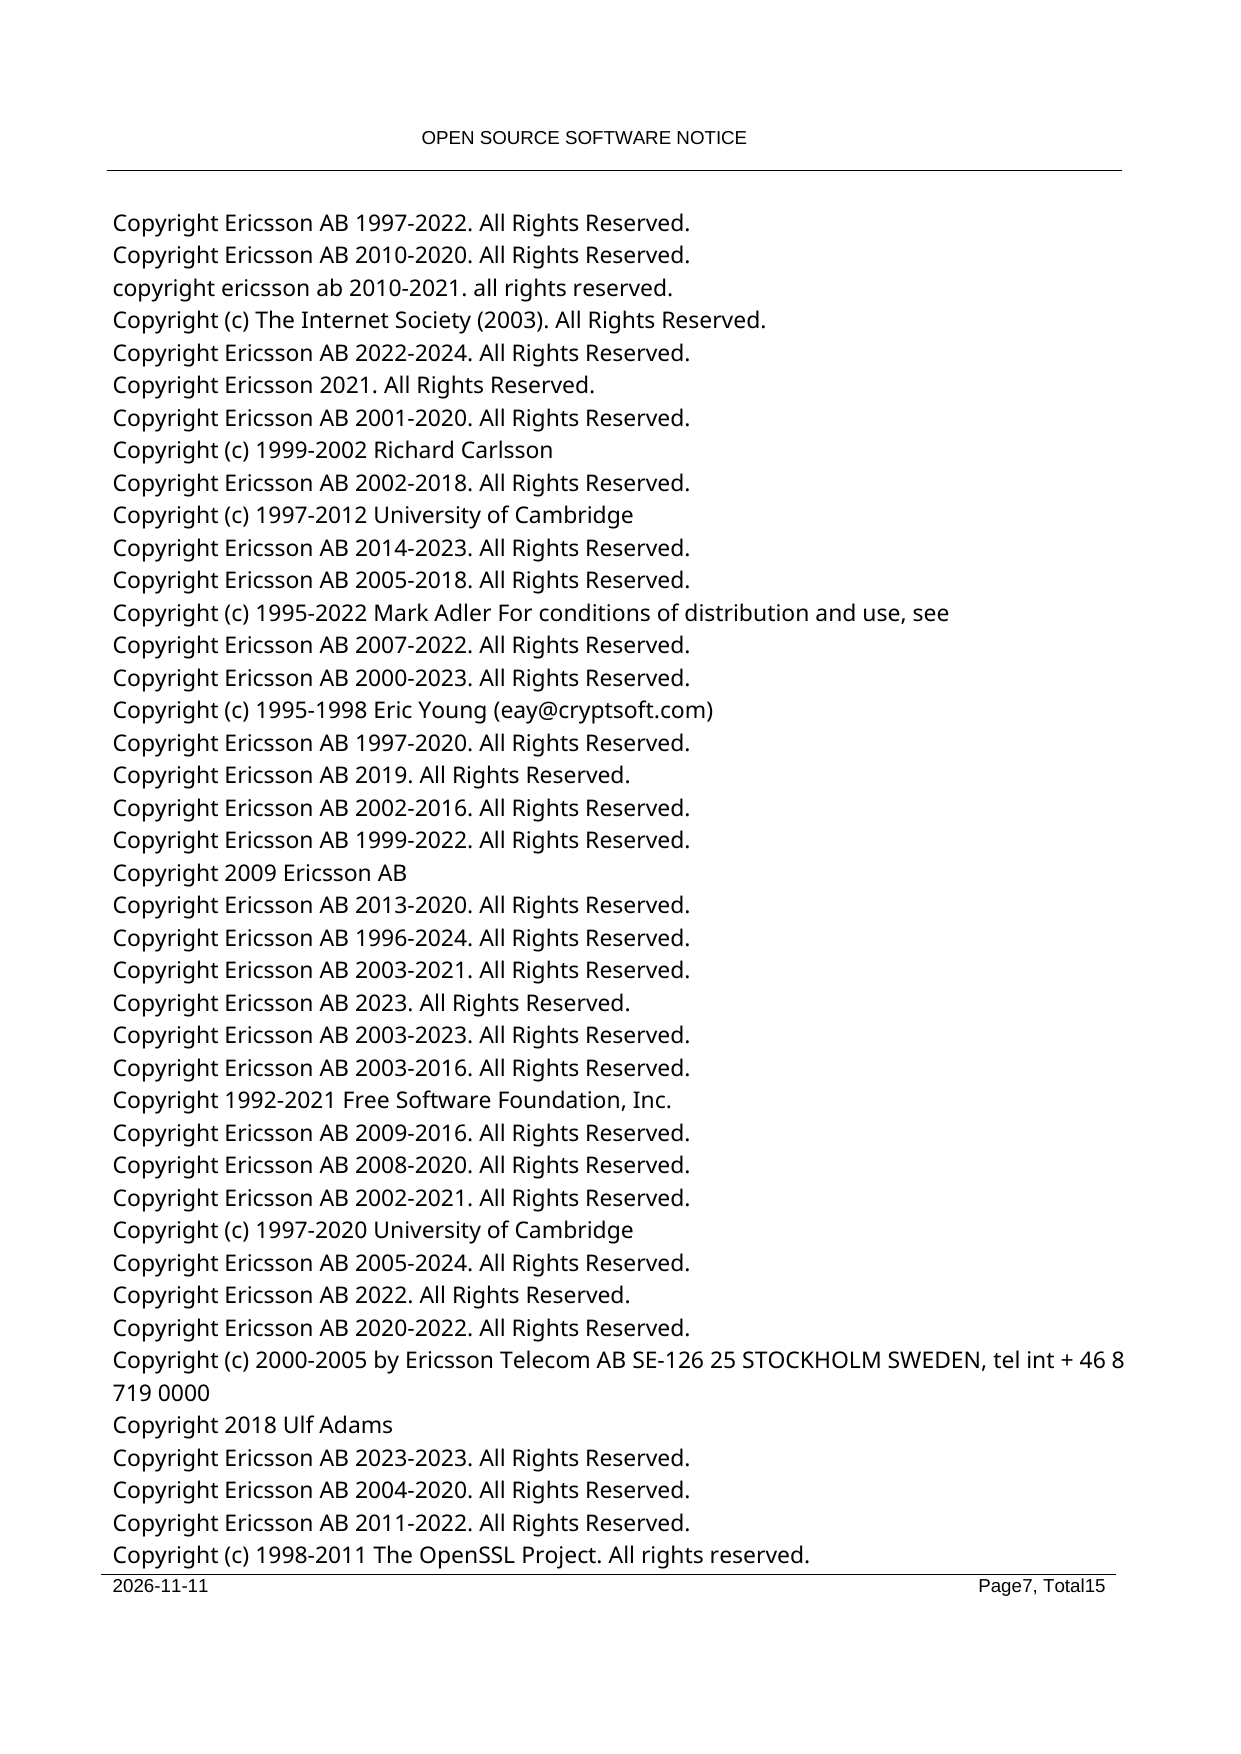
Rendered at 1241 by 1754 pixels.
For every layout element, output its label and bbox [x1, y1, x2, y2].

text [112, 206, 1128, 1571]
